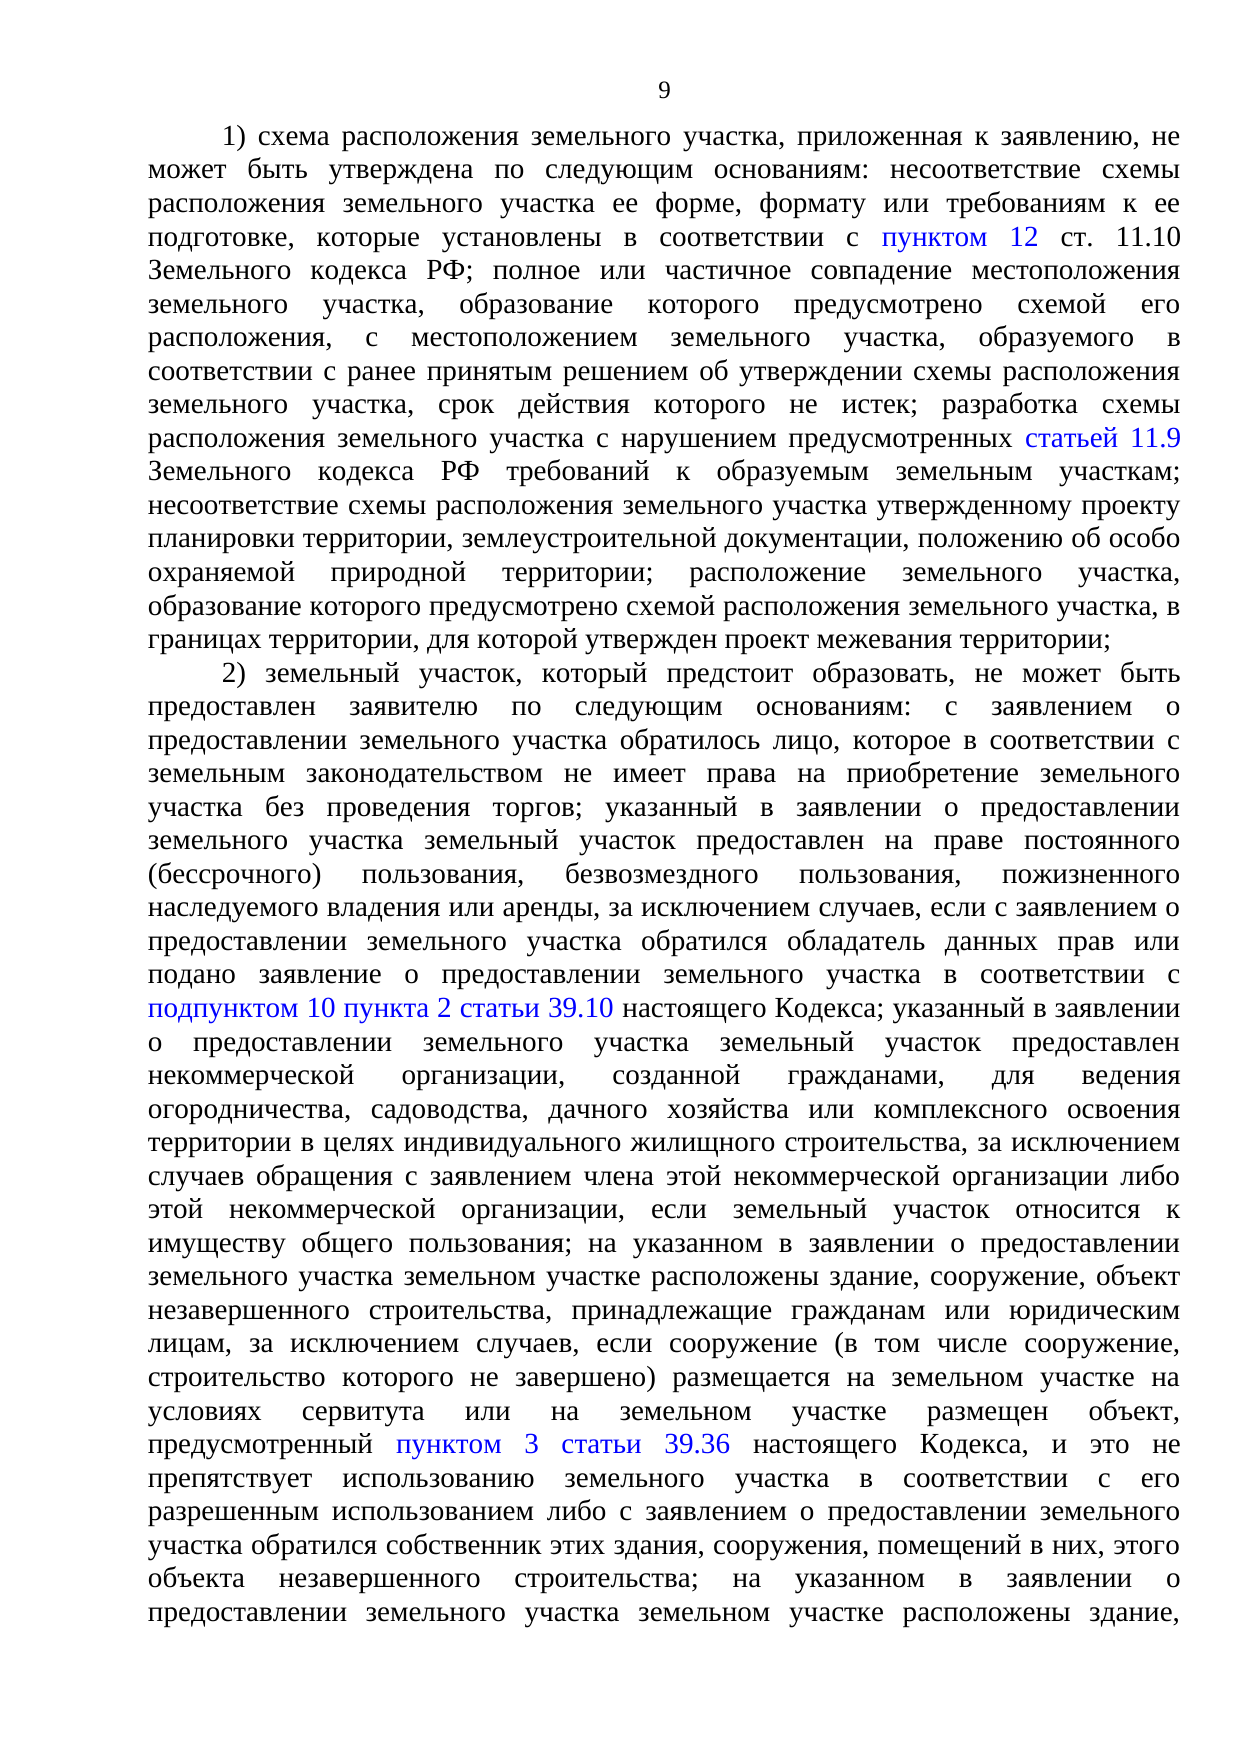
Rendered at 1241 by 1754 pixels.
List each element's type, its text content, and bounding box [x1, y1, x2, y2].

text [148, 655, 1181, 1627]
list 1) схема расположения земельного участка, приложенная к заявлению, не может быть утверждена по следующим основаниям: несоответствие схемы расположения земельного участка ее форме, формату или требованиям к ее подготовке, которые установлены в соответствии с пунктом 12 ст. 11.10 Земельного кодекса РФ; полное или частичное совпадение местоположения земельного участка, образование которого предусмотрено схемой его расположения, с местоположением земельного участка, образуемого в соответствии с ранее принятым решением об утверждении схемы расположения земельного участка, срок действия которого не истек; разработка схемы расположения земельного участка с нарушением предусмотренных статьей 11.9 Земельного кодекса РФ требований к образуемым земельным участкам; несоответствие схемы расположения земельного участка утвержденному проекту планировки территории, землеустроительной документации, положению об особо охраняемой природной территории; расположение земельного участка, образование которого предусмотрено схемой расположения земельного участка, в границах территории, для которой утвержден проект межевания территории; [148, 118, 1181, 655]
